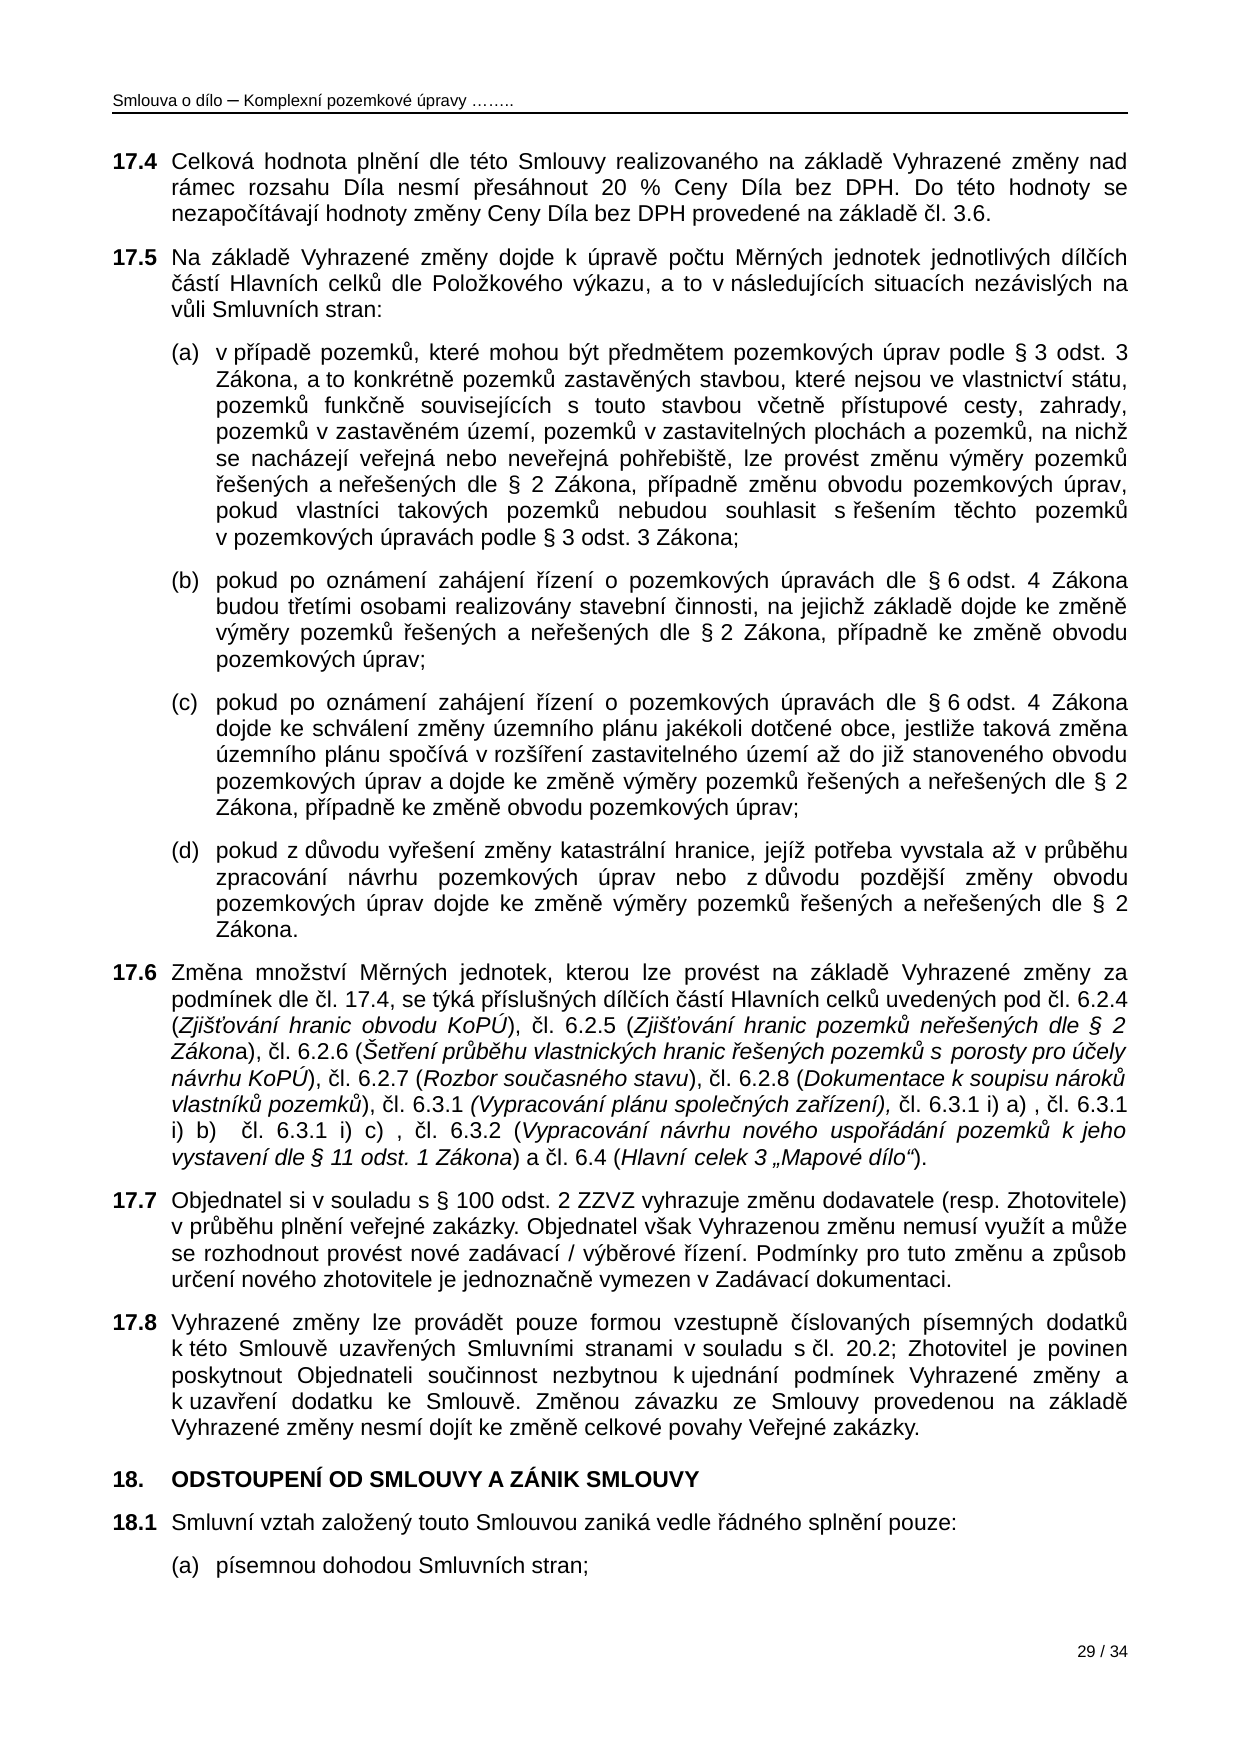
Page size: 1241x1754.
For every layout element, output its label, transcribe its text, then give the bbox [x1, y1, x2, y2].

list písemnou dohodou Smluvních stran; [171, 1552, 1128, 1578]
text Smluvní vztah založený touto Smlouvou zaniká vedle řádného splnění pouze: [112, 1509, 1128, 1535]
text Objednatel si v souladu s § 100 odst. 2 ZZVZ vyhrazuje změnu dodavatele (resp. Zhotovitele) v průběhu plnění veřejné zakázky. Objednatel však Vyhrazenou změnu nemusí využít a může se rozhodnout provést nové zadávací / výběrové řízení. Podmínky pro tuto změnu a způsob určení nového zhotovitele je jednoznačně vymezen v Zadávací dokumentaci. [112, 1187, 1128, 1292]
text Změna množství Měrných jednotek, kterou lze provést na základě Vyhrazené změny za podmínek dle čl. 17.4, se týká příslušných dílčích částí Hlavních celků uvedených pod čl. 6.2.4 (Zjišťování hranic obvodu KoPÚ), čl. 6.2.5 (Zjišťování hranic pozemků neřešených dle § 2 Zákona), čl. 6.2.6 (Šetření průběhu vlastnických hranic řešených pozemků s porosty pro účely návrhu KoPÚ), čl. 6.2.7 (Rozbor současného stavu), čl. 6.2.8 (Dokumentace k soupisu nároků vlastníků pozemků), čl. 6.3.1 (Vypracování plánu společných zařízení), čl. 6.3.1 i) a), čl. 6.3.1 i) b), čl. 6.3.1 i) c), čl. 6.3.2 (Vypracování návrhu nového uspořádání pozemků k jeho vystavení dle § 11 odst. 1 Zákona) a čl. 6.4 (Hlavní celek 3 „Mapové dílo“). [112, 959, 1128, 1170]
list pokud po oznámení zahájení řízení o pozemkových úpravách dle § 6 odst. 4 Zákona budou třetími osobami realizovány stavební činnosti, na jejichž základě dojde ke změně výměry pozemků řešených a neřešených dle § 2 Zákona, případně ke změně obvodu pozemkových úprav; [171, 567, 1128, 672]
list pokud po oznámení zahájení řízení o pozemkových úpravách dle § 6 odst. 4 Zákona dojde ke schválení změny územního plánu jakékoli dotčené obce, jestliže taková změna územního plánu spočívá v rozšíření zastavitelného území až do již stanoveného obvodu pozemkových úprav a dojde ke změně výměry pozemků řešených a neřešených dle § 2 Zákona, případně ke změně obvodu pozemkových úprav; [171, 689, 1128, 821]
text ODSTOUPENÍ OD SMLOUVY a zánik smlouvy [112, 1466, 1128, 1492]
text Celková hodnota plnění dle této Smlouvy realizovaného na základě Vyhrazené změny nad rámec rozsahu Díla nesmí přesáhnout 20 % Ceny Díla bez DPH. Do této hodnoty se nezapočítávají hodnoty změny Ceny Díla bez DPH provedené na základě čl. 3.6. [112, 148, 1128, 227]
list pokud z důvodu vyřešení změny katastrální hranice, jejíž potřeba vyvstala až v průběhu zpracování návrhu pozemkových úprav nebo z důvodu pozdější změny obvodu pozemkových úprav dojde ke změně výměry pozemků řešených a neřešených dle § 2 Zákona. [171, 837, 1128, 943]
text Vyhrazené změny lze provádět pouze formou vzestupně číslovaných písemných dodatků k této Smlouvě uzavřených Smluvními stranami v souladu s čl. 20.2; Zhotovitel je povinen poskytnout Objednateli součinnost nezbytnou k ujednání podmínek Vyhrazené změny a k uzavření dodatku ke Smlouvě. Změnou závazku ze Smlouvy provedenou na základě Vyhrazené změny nesmí dojít ke změně celkové povahy Veřejné zakázky. [112, 1309, 1128, 1441]
list v případě pozemků, které mohou být předmětem pozemkových úprav podle § 3 odst. 3 Zákona, a to konkrétně pozemků zastavěných stavbou, které nejsou ve vlastnictví státu, pozemků funkčně souvisejících s touto stavbou včetně přístupové cesty, zahrady, pozemků v zastavěném území, pozemků v zastavitelných plochách a pozemků, na nichž se nacházejí veřejná nebo neveřejná pohřebiště, lze provést změnu výměry pozemků řešených a neřešených dle § 2 Zákona, případně změnu obvodu pozemkových úprav, pokud vlastníci takových pozemků nebudou souhlasit s řešením těchto pozemků v pozemkových úpravách podle § 3 odst. 3 Zákona; [171, 339, 1128, 550]
text Na základě Vyhrazené změny dojde k úpravě počtu Měrných jednotek jednotlivých dílčích částí Hlavních celků dle Položkového výkazu, a to v následujících situacích nezávislých na vůli Smluvních stran: [112, 243, 1128, 322]
